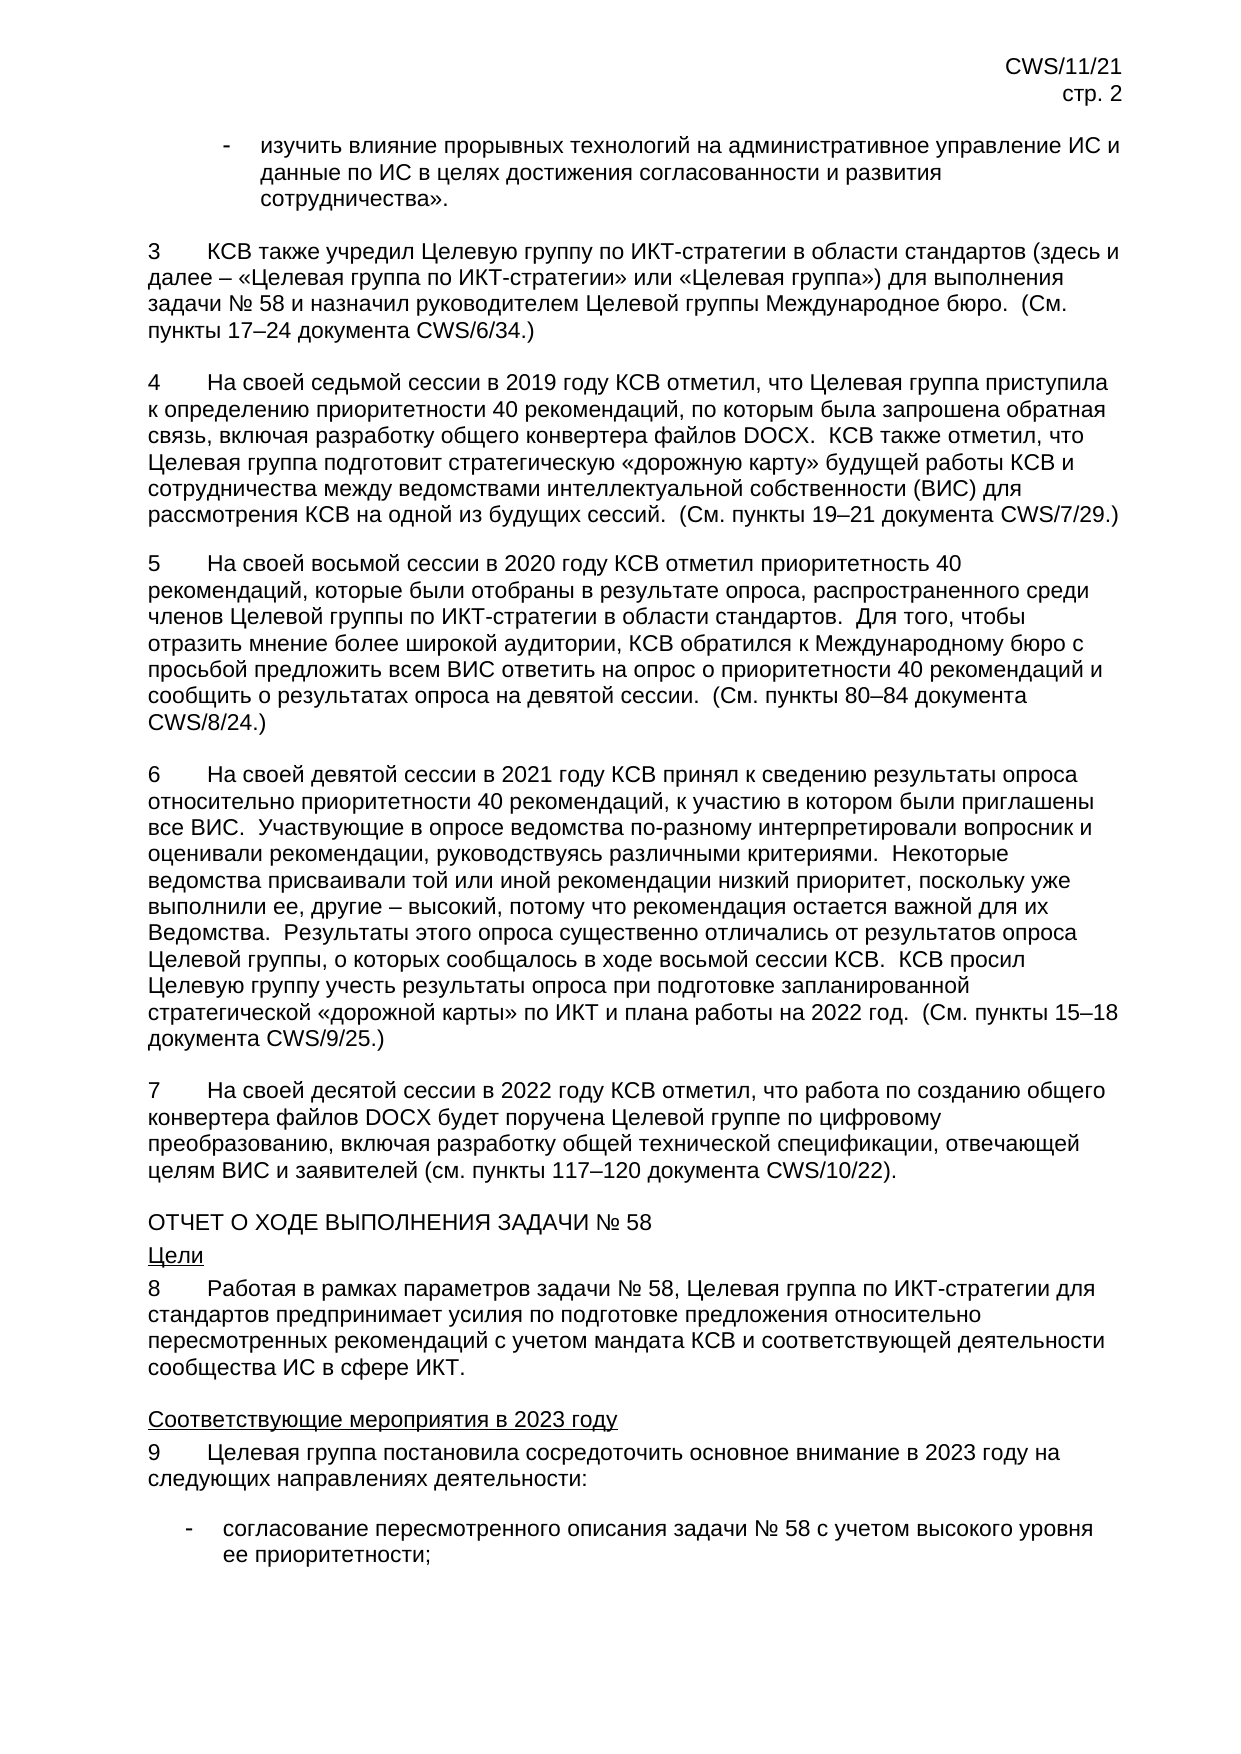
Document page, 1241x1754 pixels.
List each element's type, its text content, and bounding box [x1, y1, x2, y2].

list КСВ также учредил Целевую группу по ИКТ-стратегии в области стандартов (здесь и далее – «Целевая группа по ИКТ-стратегии» или «Целевая группа») для выполнения задачи № 58 и назначил руководителем Целевой группы Международное бюро. (См. пункты 17–24 документа CWS/6/34.) [148, 238, 1122, 343]
list На своей восьмой сессии в 2020 году КСВ отметил приоритетность 40 рекомендаций, которые были отобраны в результате опроса, распространенного среди членов Целевой группы по ИКТ-стратегии в области стандартов. Для того, чтобы отразить мнение более широкой аудитории, КСВ обратился к Международному бюро с просьбой предложить всем ВИС ответить на опрос о приоритетности 40 рекомендаций и сообщить о результатах опроса на девятой сессии. (См. пункты 80–84 документа CWS/8/24.) [148, 550, 1122, 735]
list изучить влияние прорывных технологий на административное управление ИС и данные по ИС в целях достижения согласованности и развития сотрудничества». [223, 132, 1122, 211]
subtitle ОТЧЕТ О ХОДЕ ВЫПОЛНЕНИЯ ЗАДАЧИ № 58 [148, 1209, 1122, 1236]
list Работая в рамках параметров задачи № 58, Целевая группа по ИКТ-стратегии для стандартов предпринимает усилия по подготовке предложения относительно пересмотренных рекомендаций с учетом мандата КСВ и соответствующей деятельности сообщества ИС в сфере ИКТ. [148, 1274, 1122, 1380]
list согласование пересмотренного описания задачи № 58 с учетом высокого уровня ее приоритетности; [185, 1514, 1122, 1567]
list На своей десятой сессии в 2022 году КСВ отметил, что работа по созданию общего конвертера файлов DOCX будет поручена Целевой группе по цифровому преобразованию, включая разработку общей технической спецификации, отвечающей целям ВИС и заявителей (см. пункты 117–120 документа CWS/10/22). [148, 1077, 1122, 1183]
list На своей седьмой сессии в 2019 году КСВ отметил, что Целевая группа приступила к определению приоритетности 40 рекомендаций, по которым была запрошена обратная связь, включая разработку общего конвертера файлов DOCX. КСВ также отметил, что Целевая группа подготовит стратегическую «дорожную карту» будущей работы КСВ и сотрудничества между ведомствами интеллектуальной собственности (ВИС) для рассмотрения КСВ на одной из будущих сессий. (См. пункты 19–21 документа CWS/7/29.) [148, 369, 1122, 527]
list На своей девятой сессии в 2021 году КСВ принял к сведению результаты опроса относительно приоритетности 40 рекомендаций, к участию в котором были приглашены все ВИС. Участвующие в опросе ведомства по-разному интерпретировали вопросник и оценивали рекомендации, руководствуясь различными критериями. Некоторые ведомства присваивали той или иной рекомендации низкий приоритет, поскольку уже выполнили ее, другие – высокий, потому что рекомендация остается важной для их Ведомства. Результаты этого опроса существенно отличались от результатов опроса Целевой группы, о которых сообщалось в ходе восьмой сессии КСВ. КСВ просил Целевую группу учесть результаты опроса при подготовке запланированной стратегической «дорожной карты» по ИКТ и плана работы на 2022 год. (См. пункты 15–18 документа CWS/9/25.) [148, 761, 1122, 1051]
list Целевая группа постановила сосредоточить основное внимание в 2023 году на следующих направлениях деятельности: [148, 1439, 1122, 1492]
subtitle Соответствующие мероприятия в 2023 году [148, 1406, 1122, 1433]
subtitle Цели [148, 1242, 1122, 1268]
